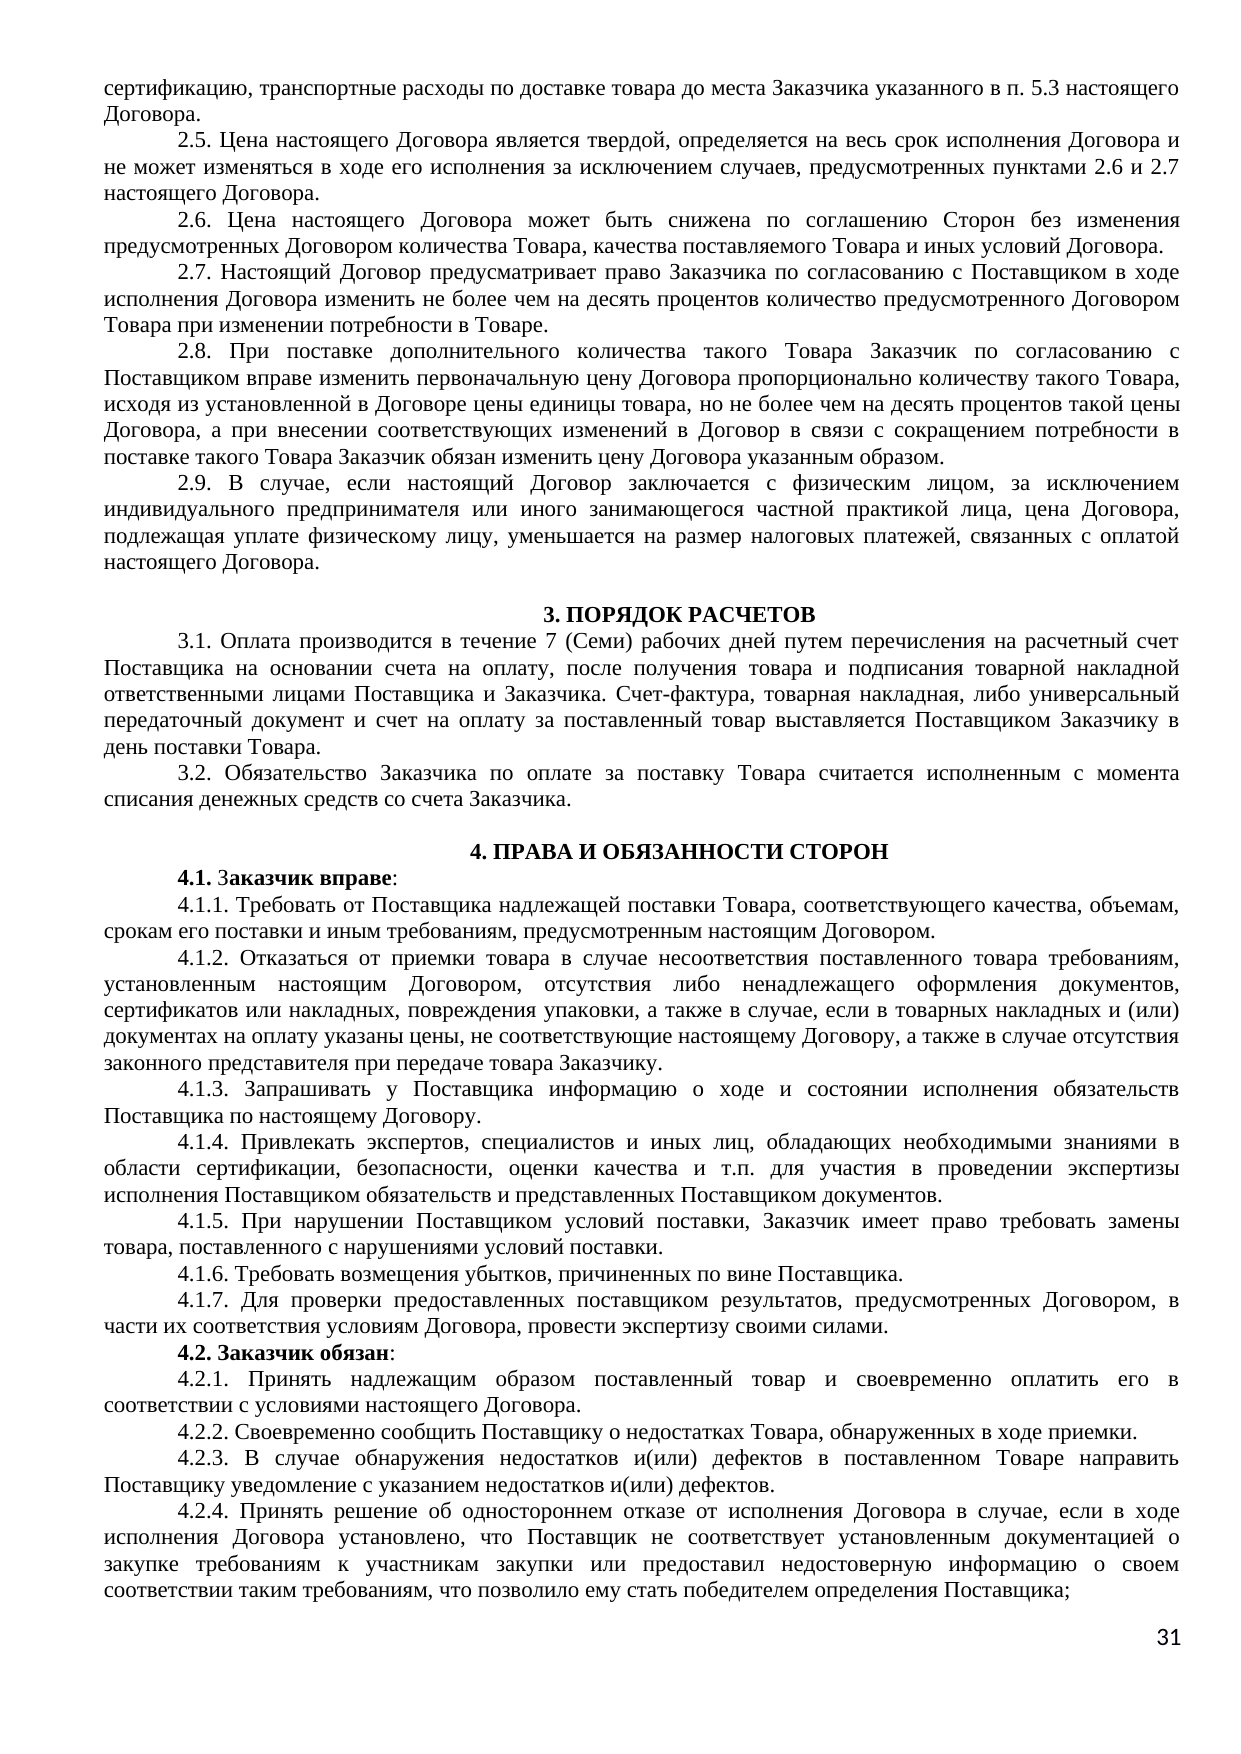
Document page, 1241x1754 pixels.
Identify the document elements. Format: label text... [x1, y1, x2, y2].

text 4.1.3. Запрашивать у Поставщика информацию о ходе и состоянии исполнения обязательств Поставщика по настоящему Договору. [103, 1075, 1181, 1128]
text 4.2.1. Принять надлежащим образом поставленный товар и своевременно оплатить его в соответствии с условиями настоящего Договора. [103, 1365, 1181, 1418]
text 4.2.2. Своевременно сообщить Поставщику о недостатках Товара, обнаруженных в ходе приемки. [103, 1418, 1181, 1444]
text 4.1.1. Требовать от Поставщика надлежащей поставки Товара, соответствующего качества, объемам, срокам его поставки и иным требованиям, предусмотренным настоящим Договором. [103, 891, 1181, 943]
text 4.1.5. При нарушении Поставщиком условий поставки, Заказчик имеет право требовать замены товара, поставленного с нарушениями условий поставки. [103, 1207, 1181, 1260]
text 4.2. Заказчик обязан: [103, 1339, 1181, 1365]
text 2.8. При поставке дополнительного количества такого Товара Заказчик по согласованию с Поставщиком вправе изменить первоначальную цену Договора пропорционально количеству такого Товара, исходя из установленной в Договоре цены единицы товара, но не более чем на десять процентов такой цены Договора, а при внесении соответствующих изменений в Договор в связи с сокращением потребности в поставке такого Товара Заказчик обязан изменить цену Договора указанным образом. [103, 337, 1181, 469]
text 2.5. Цена настоящего Договора является твердой, определяется на весь срок исполнения Договора и не может изменяться в ходе его исполнения за исключением случаев, предусмотренных пунктами 2.6 и 2.7 настоящего Договора. [103, 127, 1181, 206]
text 4.1.4. Привлекать экспертов, специалистов и иных лиц, обладающих необходимыми знаниями в области сертификации, безопасности, оценки качества и т.п. для участия в проведении экспертизы исполнения Поставщиком обязательств и представленных Поставщиком документов. [103, 1128, 1181, 1207]
text 2.9. В случае, если настоящий Договор заключается с физическим лицом, за исключением индивидуального предпринимателя или иного занимающегося частной практикой лица, цена Договора, подлежащая уплате физическому лицу, уменьшается на размер налоговых платежей, связанных с оплатой настоящего Договора. [103, 469, 1181, 574]
text 4.2.4. Принять решение об одностороннем отказе от исполнения Договора в случае, если в ходе исполнения Договора установлено, что Поставщик не соответствует установленным документацией о закупке требованиям к участникам закупки или предоставил недостоверную информацию о своем соответствии таким требованиям, что позволило ему стать победителем определения Поставщика; [103, 1497, 1181, 1602]
text 3. ПОРЯДОК РАСЧЕТОВ [103, 601, 1181, 627]
text 4.2.3. В случае обнаружения недостатков и(или) дефектов в поставленном Товаре направить Поставщику уведомление с указанием недостатков и(или) дефектов. [103, 1444, 1181, 1497]
text 2.6. Цена настоящего Договора может быть снижена по соглашению Сторон без изменения предусмотренных Договором количества Товара, качества поставляемого Товара и иных условий Договора. [103, 206, 1181, 258]
text 4.1. Заказчик вправе: [103, 864, 1181, 891]
text 2.7. Настоящий Договор предусматривает право Заказчика по согласованию с Поставщиком в ходе исполнения Договора изменить не более чем на десять процентов количество предусмотренного Договором Товара при изменении потребности в Товаре. [103, 258, 1181, 337]
text 4.1.6. Требовать возмещения убытков, причиненных по вине Поставщика. [103, 1260, 1181, 1286]
text 3.1. Оплата производится в течение 7 (Семи) рабочих дней путем перечисления на расчетный счет Поставщика на основании счета на оплату, после получения товара и подписания товарной накладной ответственными лицами Поставщика и Заказчика. Счет-фактура, товарная накладная, либо универсальный передаточный документ и счет на оплату за поставленный товар выставляется Поставщиком Заказчику в день поставки Товара. [103, 627, 1181, 759]
text 4.1.2. Отказаться от приемки товара в случае несоответствия поставленного товара требованиям, установленным настоящим Договором, отсутствия либо ненадлежащего оформления документов, сертификатов или накладных, повреждения упаковки, а также в случае, если в товарных накладных и (или) документах на оплату указаны цены, не соответствующие настоящему Договору, а также в случае отсутствия законного представителя при передаче товара Заказчику. [103, 943, 1181, 1075]
text 4.1.7. Для проверки предоставленных поставщиком результатов, предусмотренных Договором, в части их соответствия условиям Договора, провести экспертизу своими силами. [103, 1286, 1181, 1339]
text 3.2. Обязательство Заказчика по оплате за поставку Товара считается исполненным с момента списания денежных средств со счета Заказчика. [103, 759, 1181, 812]
text 4. ПРАВА И ОБЯЗАННОСТИ СТОРОН [103, 838, 1181, 864]
